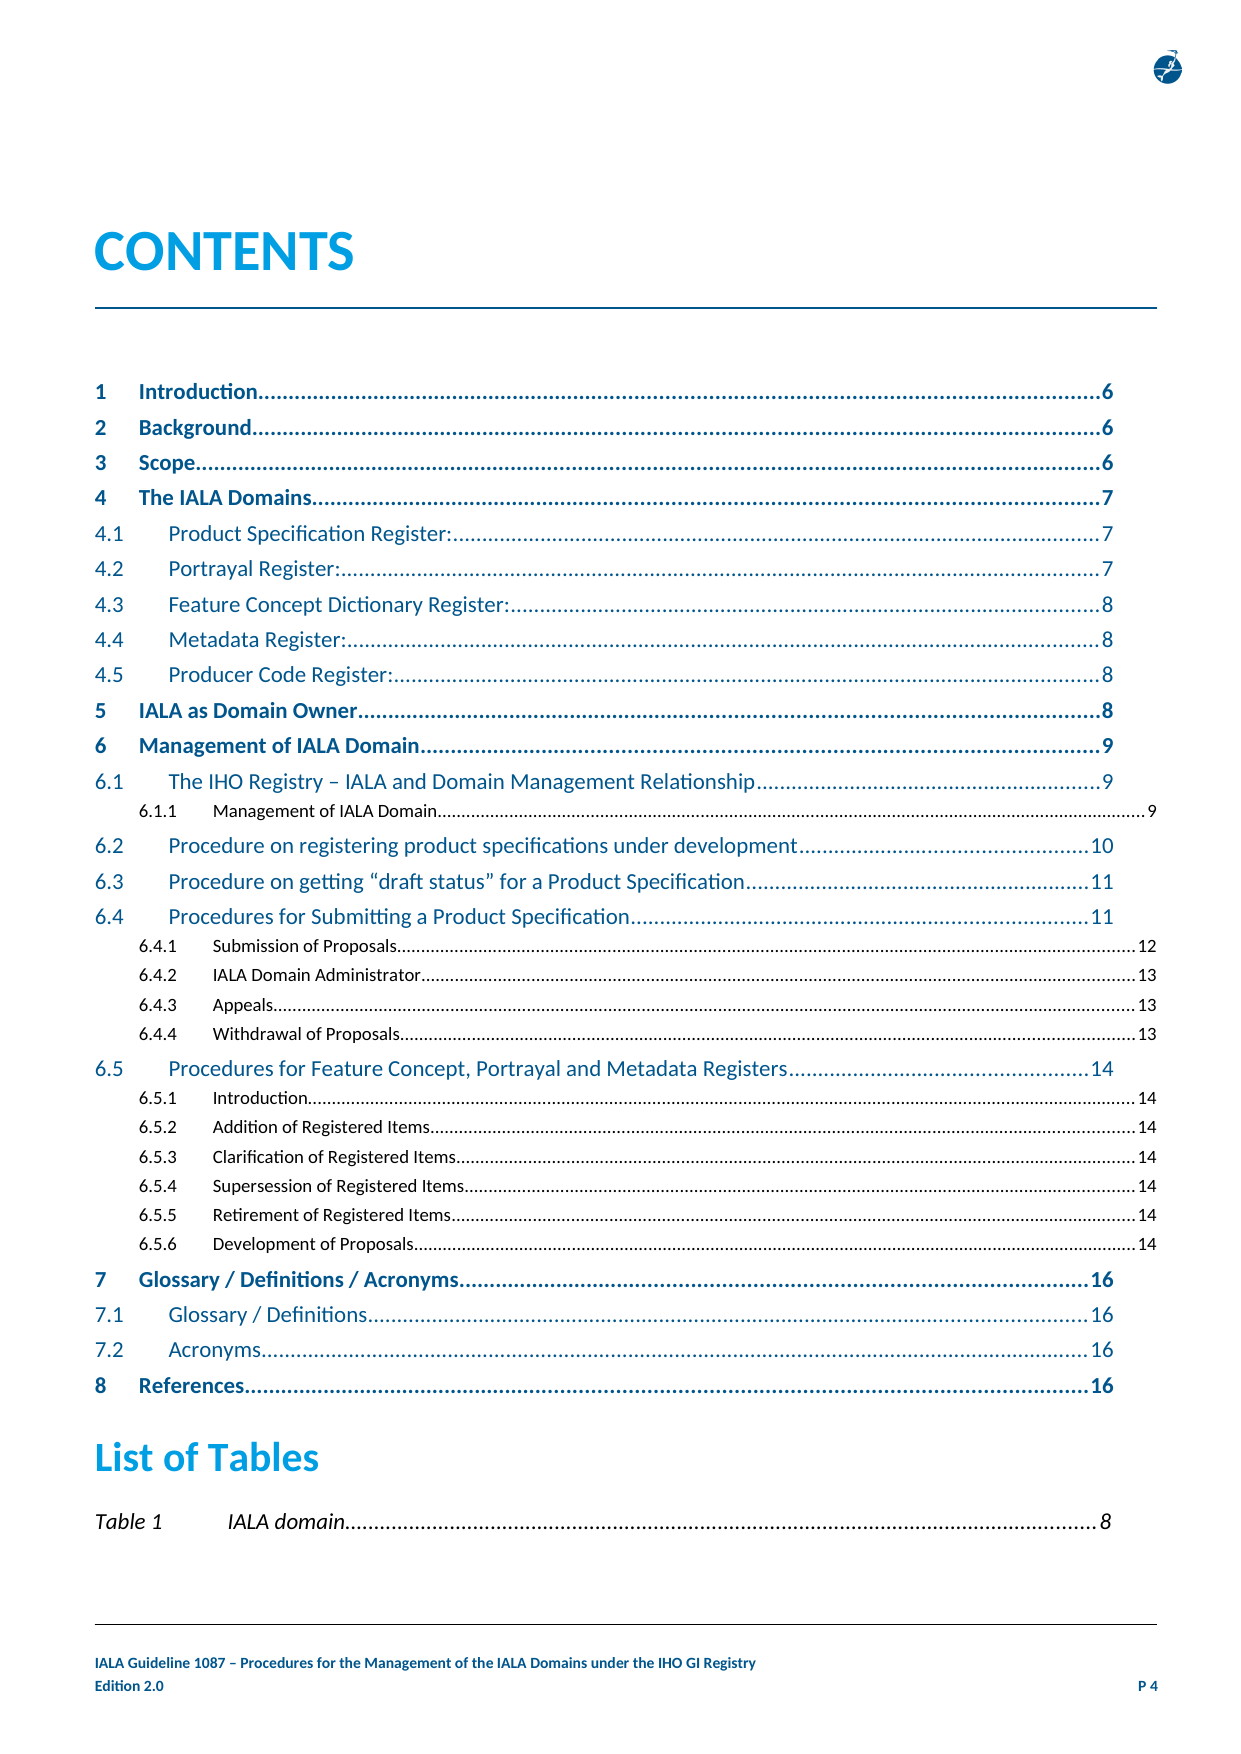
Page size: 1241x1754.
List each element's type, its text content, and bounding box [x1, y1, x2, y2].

text 8 References 16 [94, 1368, 1113, 1399]
text 6.5 Procedures for Feature Concept, Portrayal and Metadata Registers 14 [94, 1051, 1113, 1082]
text 6.1.1 Management of IALA Domain 9 [139, 799, 1157, 822]
text 6 Management of IALA Domain 9 [94, 728, 1113, 759]
text 4.5 Producer Code Register: 8 [94, 657, 1113, 688]
text 4.1 Product Specification Register: 7 [94, 516, 1113, 547]
text 4.2 Portrayal Register: 7 [94, 551, 1113, 582]
text 6.4.2 IALA Domain Administrator 13 [139, 963, 1157, 986]
text 6.5.3 Clarification of Registered Items 14 [139, 1145, 1157, 1168]
text 6.5.4 Supersession of Registered Items 14 [139, 1174, 1157, 1197]
text 7 Glossary / Definitions / Acronyms 16 [94, 1261, 1113, 1293]
list List of Tables [94, 1431, 1157, 1482]
text 6.5.5 Retirement of Registered Items 14 [139, 1203, 1157, 1226]
text 1 Introduction 6 [94, 374, 1113, 405]
text 4.3 Feature Concept Dictionary Register: 8 [94, 586, 1113, 618]
text 4 The IALA Domains 7 [94, 480, 1113, 511]
text 2 Background 6 [94, 409, 1113, 441]
text 6.2 Procedure on registering product specifications under development 10 [94, 828, 1113, 859]
picture [1120, 0, 1241, 119]
text 6.5.1 Introduction 14 [139, 1086, 1157, 1109]
text 4.4 Metadata Register: 8 [94, 622, 1113, 653]
text 5 IALA as Domain Owner 8 [94, 693, 1113, 724]
text 6.3 Procedure on getting “draft status” for a Product Specification 11 [94, 863, 1113, 895]
text 6.4 Procedures for Submitting a Product Specification 11 [94, 899, 1113, 930]
text 6.4.1 Submission of Proposals 12 [139, 934, 1157, 957]
text 3 Scope 6 [94, 445, 1113, 476]
text 6.4.3 Appeals 13 [139, 993, 1157, 1016]
text 6.5.2 Addition of Registered Items 14 [139, 1116, 1157, 1138]
text 6.5.6 Development of Proposals 14 [139, 1232, 1157, 1255]
text 6.4.4 Withdrawal of Proposals 13 [139, 1022, 1157, 1045]
text Table 1 IALA domain 8 [94, 1507, 1157, 1535]
text 7.2 Acronyms 16 [94, 1332, 1113, 1363]
text 7.1 Glossary / Definitions 16 [94, 1297, 1113, 1328]
text 6.1 The IHO Registry – IALA and Domain Management Relationship 9 [94, 763, 1113, 795]
